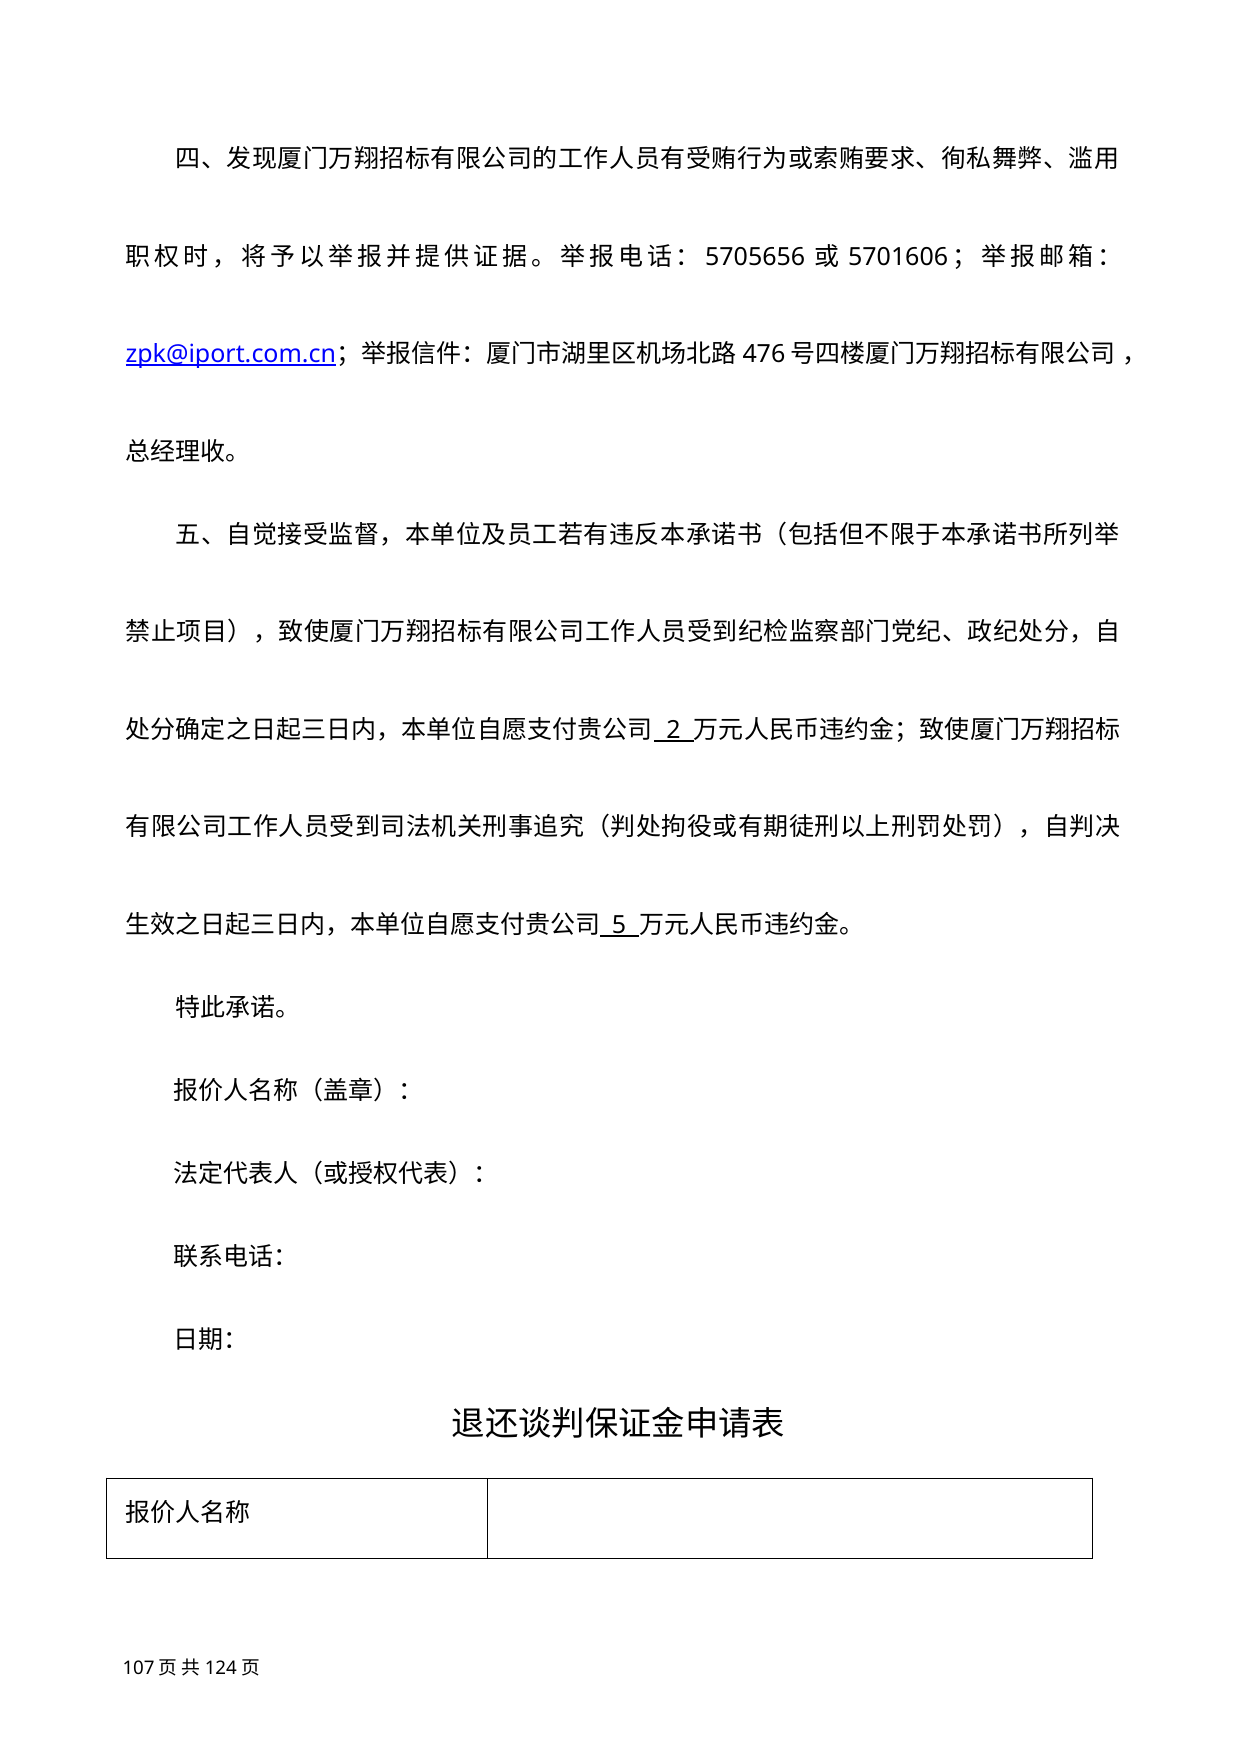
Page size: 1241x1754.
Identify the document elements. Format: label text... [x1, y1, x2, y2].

text 退还谈判保证金申请表 [118, 1388, 1122, 1453]
text 五、自觉接受监督，本单位及员工若有违反本承诺书（包括但不限于本承诺书所列举禁止项目），致使厦门万翔招标有限公司工作人员受到纪检监察部门党纪、政纪处分，自处分确定之日起三日内，本单位自愿支付贵公司 2 万元人民币违约金；致使厦门万翔招标有限公司工作人员受到司法机关刑事追究（判处拘役或有期徒刑以上刑罚处罚），自判决生效之日起三日内，本单位自愿支付贵公司 5 万元人民币违约金。 [125, 500, 1122, 955]
table_header [488, 1479, 1092, 1558]
table_header 报价人名称 [107, 1479, 487, 1558]
text 特此承诺。 [125, 973, 1122, 1038]
text 日期： [125, 1305, 1122, 1370]
text 联系电话： [125, 1222, 1122, 1287]
text 四、发现厦门万翔招标有限公司的工作人员有受贿行为或索贿要求、徇私舞弊、滥用职权时，将予以举报并提供证据。举报电话：5705656或5701606；举报邮箱：zpk@iport.com.cn；举报信件：厦门市湖里区机场北路476号四楼厦门万翔招标有限公司 ，总经理收。 [125, 124, 1122, 482]
text 报价人名称（盖章）： [125, 1056, 1122, 1121]
text 法定代表人（或授权代表）： [125, 1139, 1122, 1204]
